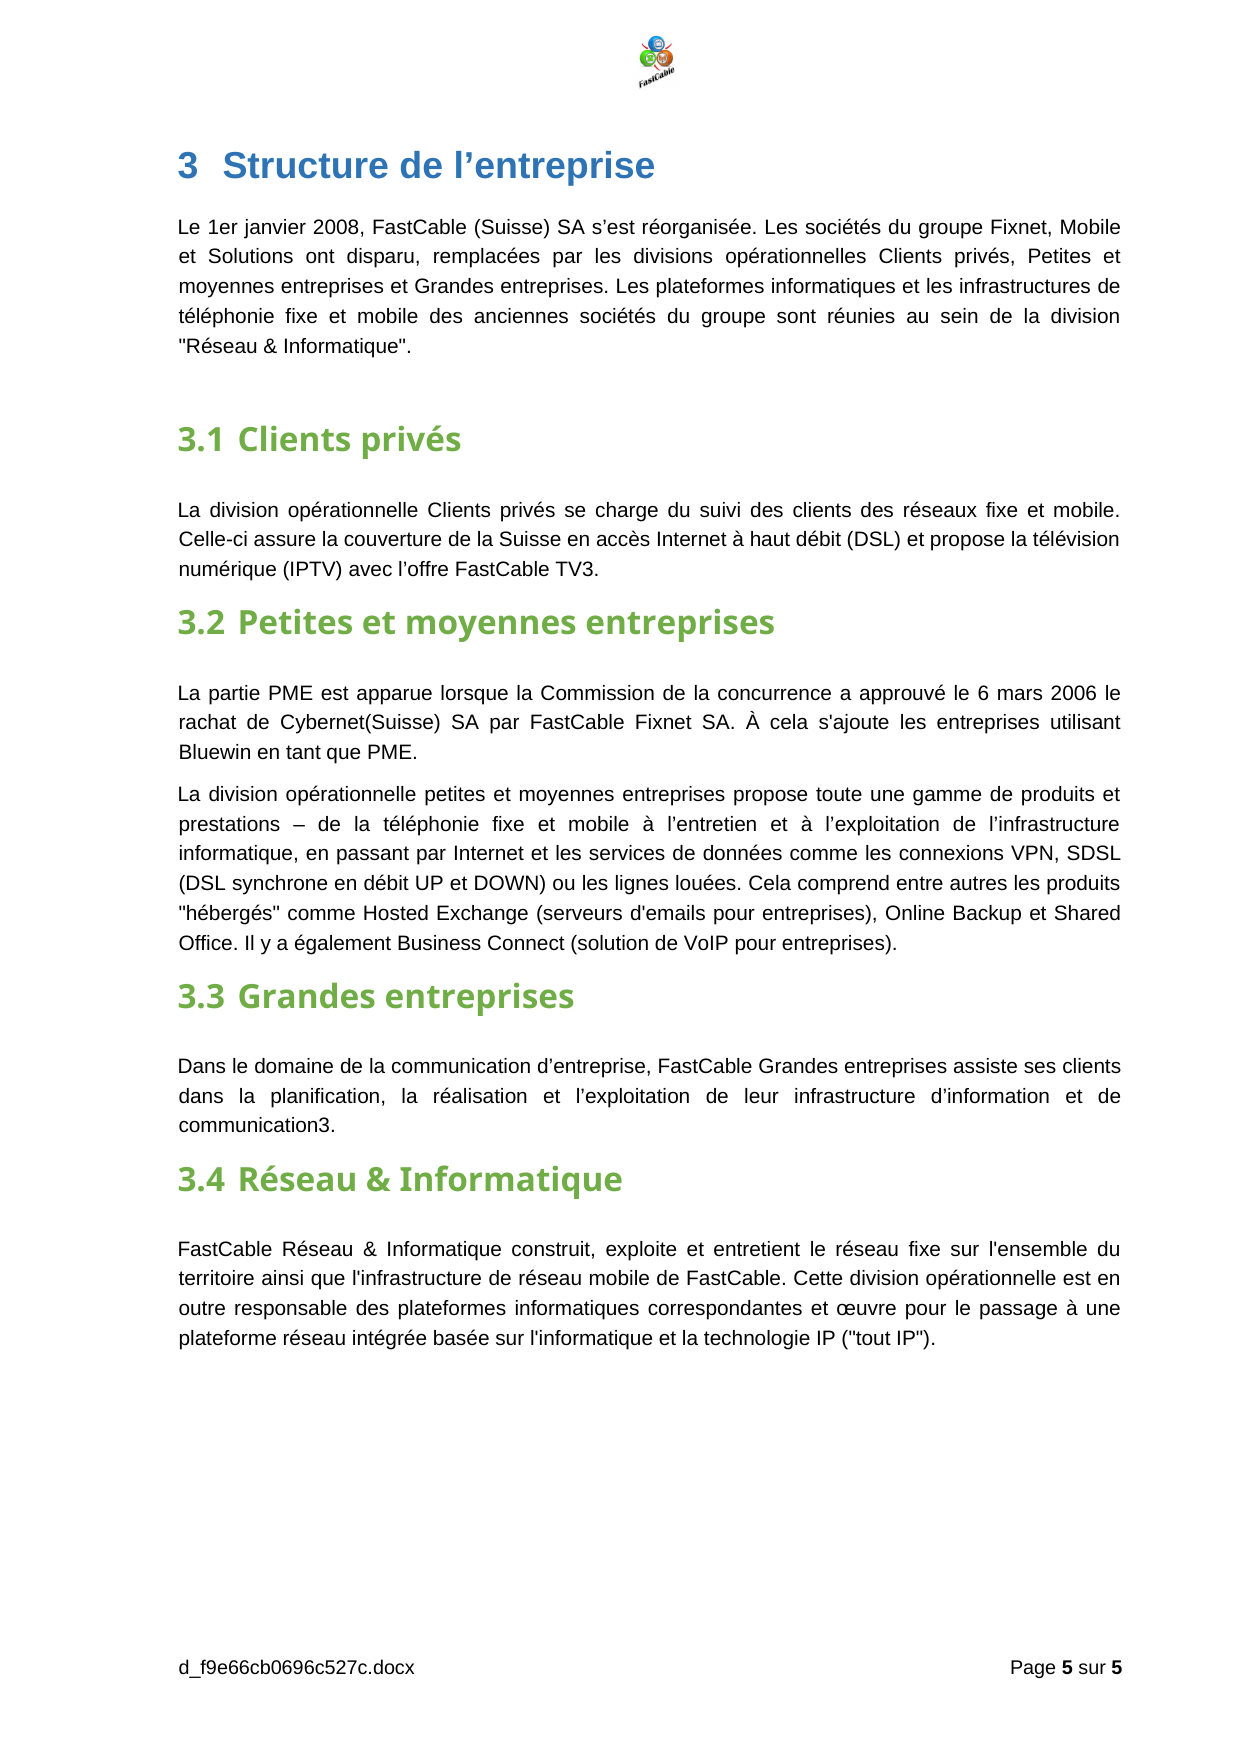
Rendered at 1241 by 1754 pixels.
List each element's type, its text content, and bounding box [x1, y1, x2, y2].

subtitle Réseau & Informatique [177, 1155, 1122, 1201]
picture [633, 33, 680, 91]
text Dans le domaine de la communication d’entreprise, FastCable Grandes entreprises assiste ses clients dans la planification, la réalisation et l’exploitation de leur infrastructure d’information et de communication3. [177, 1054, 1122, 1137]
text La division opérationnelle petites et moyennes entreprises propose toute une gamme de produits et prestations – de la téléphonie fixe et mobile à l’entretien et à l’exploitation de l’infrastructure informatique, en passant par Internet et les services de données comme les connexions VPN, SDSL (DSL synchrone en débit UP et DOWN) ou les lignes louées. Cela comprend entre autres les produits "hébergés" comme Hosted Exchange (serveurs d'emails pour entreprises), Online Backup et Shared Office. Il y a également Business Connect (solution de VoIP pour entreprises). [177, 782, 1122, 954]
text Le 1er janvier 2008, FastCable (Suisse) SA s’est réorganisée. Les sociétés du groupe Fixnet, Mobile et Solutions ont disparu, remplacées par les divisions opérationnelles Clients privés, Petites et moyennes entreprises et Grandes entreprises. Les plateformes informatiques et les infrastructures de téléphonie fixe et mobile des anciennes sociétés du groupe sont réunies au sein de la division "Réseau & Informatique". [177, 215, 1122, 357]
text FastCable Réseau & Informatique construit, exploite et entretient le réseau fixe sur l'ensemble du territoire ainsi que l'infrastructure de réseau mobile de FastCable. Cette division opérationnelle est en outre responsable des plateformes informatiques correspondantes et œuvre pour le passage à une plateforme réseau intégrée basée sur l'informatique et la technologie IP ("tout IP"). [177, 1237, 1122, 1349]
subtitle Grandes entreprises [177, 972, 1122, 1018]
subtitle Structure de l’entreprise [177, 143, 1122, 186]
subtitle Clients privés [177, 416, 1122, 462]
text La division opérationnelle Clients privés se charge du suivi des clients des réseaux fixe et mobile. Celle-ci assure la couverture de la Suisse en accès Internet à haut débit (DSL) et propose la télévision numérique (IPTV) avec l’offre FastCable TV3. [177, 497, 1122, 581]
text La partie PME est apparue lorsque la Commission de la concurrence a approuvé le 6 mars 2006 le rachat de Cybernet(Suisse) SA par FastCable Fixnet SA. À cela s'ajoute les entreprises utilisant Bluewin en tant que PME. [177, 680, 1122, 764]
subtitle Petites et moyennes entreprises [177, 599, 1122, 644]
